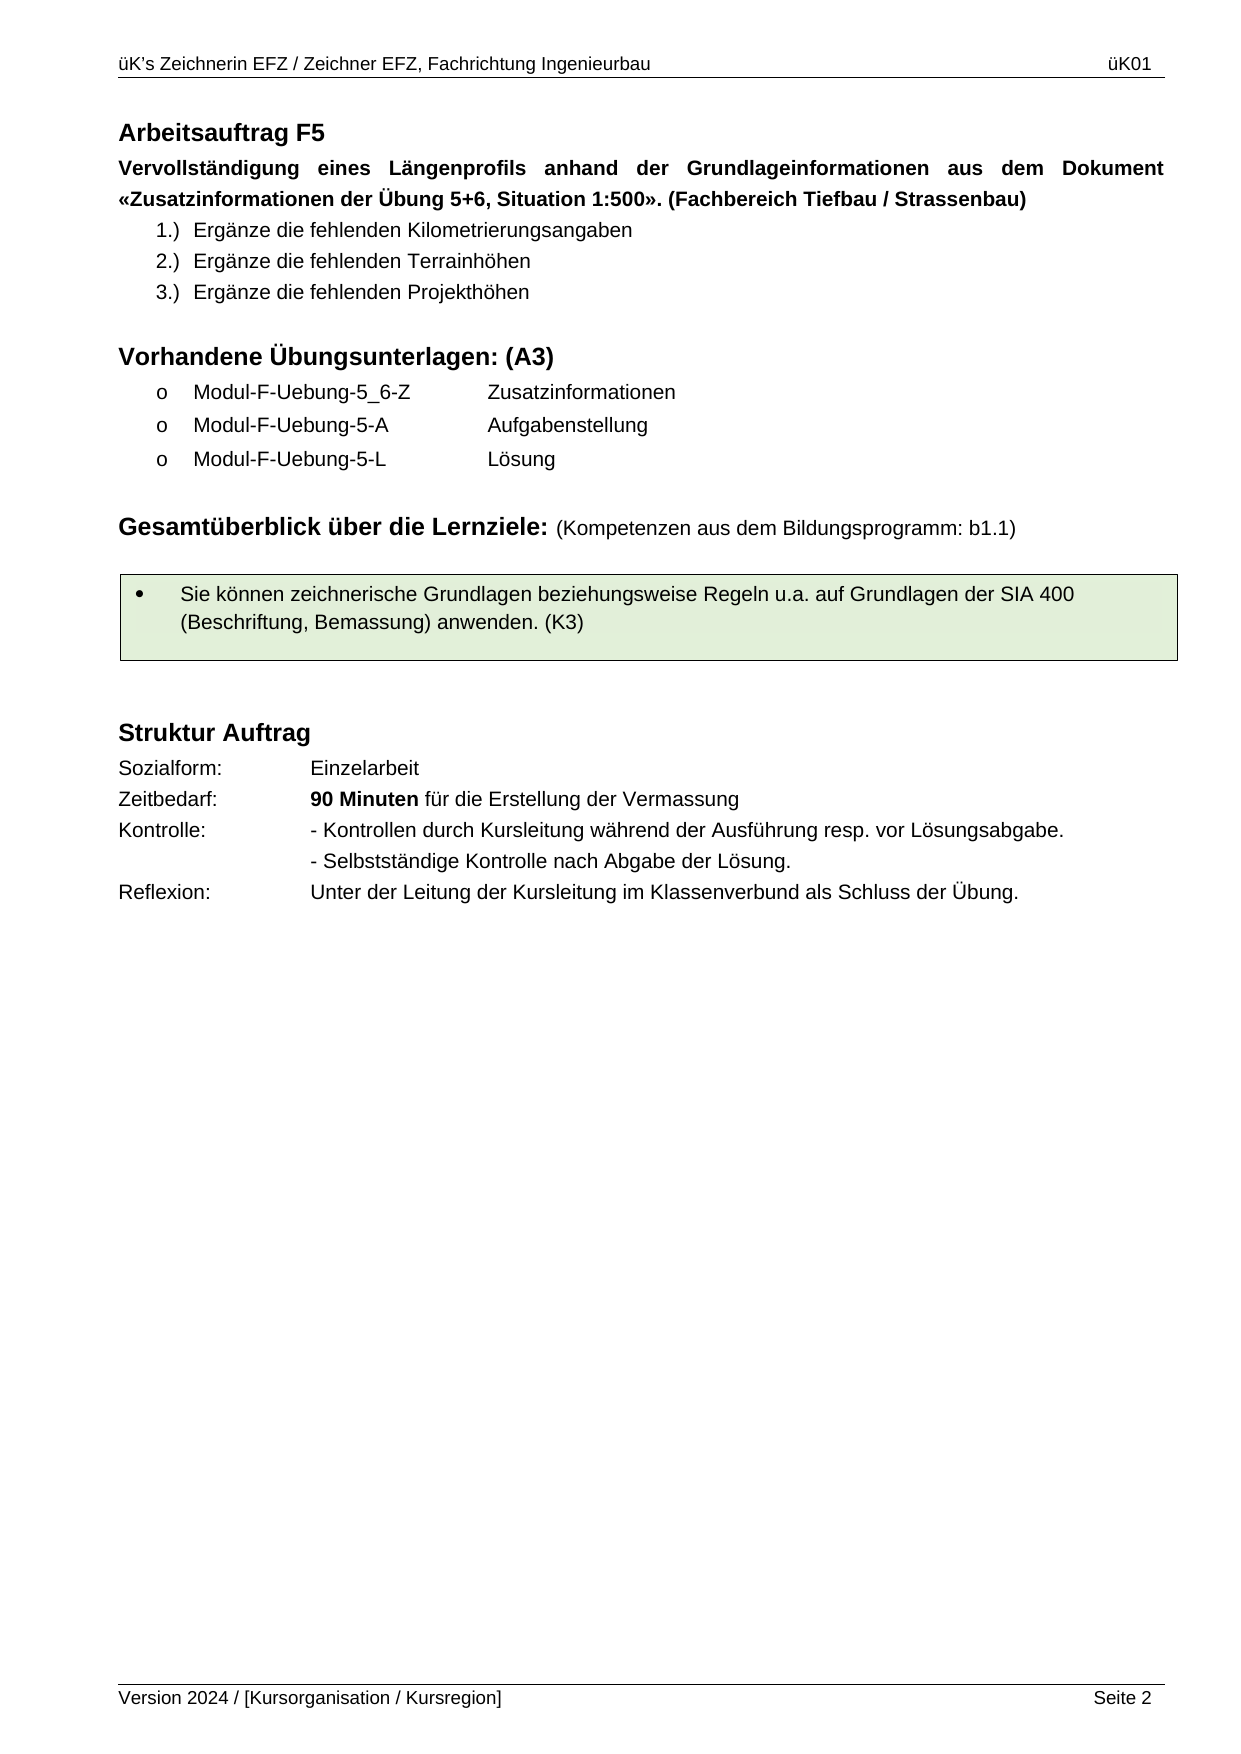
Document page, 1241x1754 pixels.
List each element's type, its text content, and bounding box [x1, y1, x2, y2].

text Sozialform: Einzelarbeit [118, 755, 1165, 779]
list Ergänze die fehlenden Projekthöhen [156, 280, 1165, 304]
list Modul-F-Uebung-5-L Lösung [156, 447, 1165, 473]
list Gesamtüberblick über die Lernziele: (Kompetenzen aus dem Bildungsprogramm: b1.1) [118, 511, 1165, 540]
text - Selbstständige Kontrolle nach Abgabe der Lösung. [118, 849, 1165, 873]
text Zeitbedarf: 90 Minuten für die Erstellung der Vermassung [118, 787, 1165, 811]
text Struktur Auftrag [118, 718, 1165, 747]
text Vorhandene Übungsunterlagen: (A3) [118, 342, 1165, 371]
text Kontrolle: - Kontrollen durch Kursleitung während der Ausführung resp. vor Lösungsabgabe. [118, 818, 1165, 842]
text Vervollständigung eines Längenprofils anhand der Grundlageinformationen aus dem Dokument «Zusatzinformationen der Übung 5+6, Situation 1:500». (Fachbereich Tiefbau / Strassenbau) [118, 156, 1165, 211]
list Ergänze die fehlenden Kilometrierungsangaben [156, 218, 1165, 242]
text Arbeitsauftrag F5 [118, 118, 1165, 147]
list Modul-F-Uebung-5-A Aufgabenstellung [156, 413, 1165, 439]
text Reflexion: Unter der Leitung der Kursleitung im Klassenverbund als Schluss der Übung. [118, 880, 1165, 904]
list Ergänze die fehlenden Terrainhöhen [156, 249, 1165, 273]
list Modul-F-Uebung-5_6-Z Zusatzinformationen [156, 380, 1165, 406]
